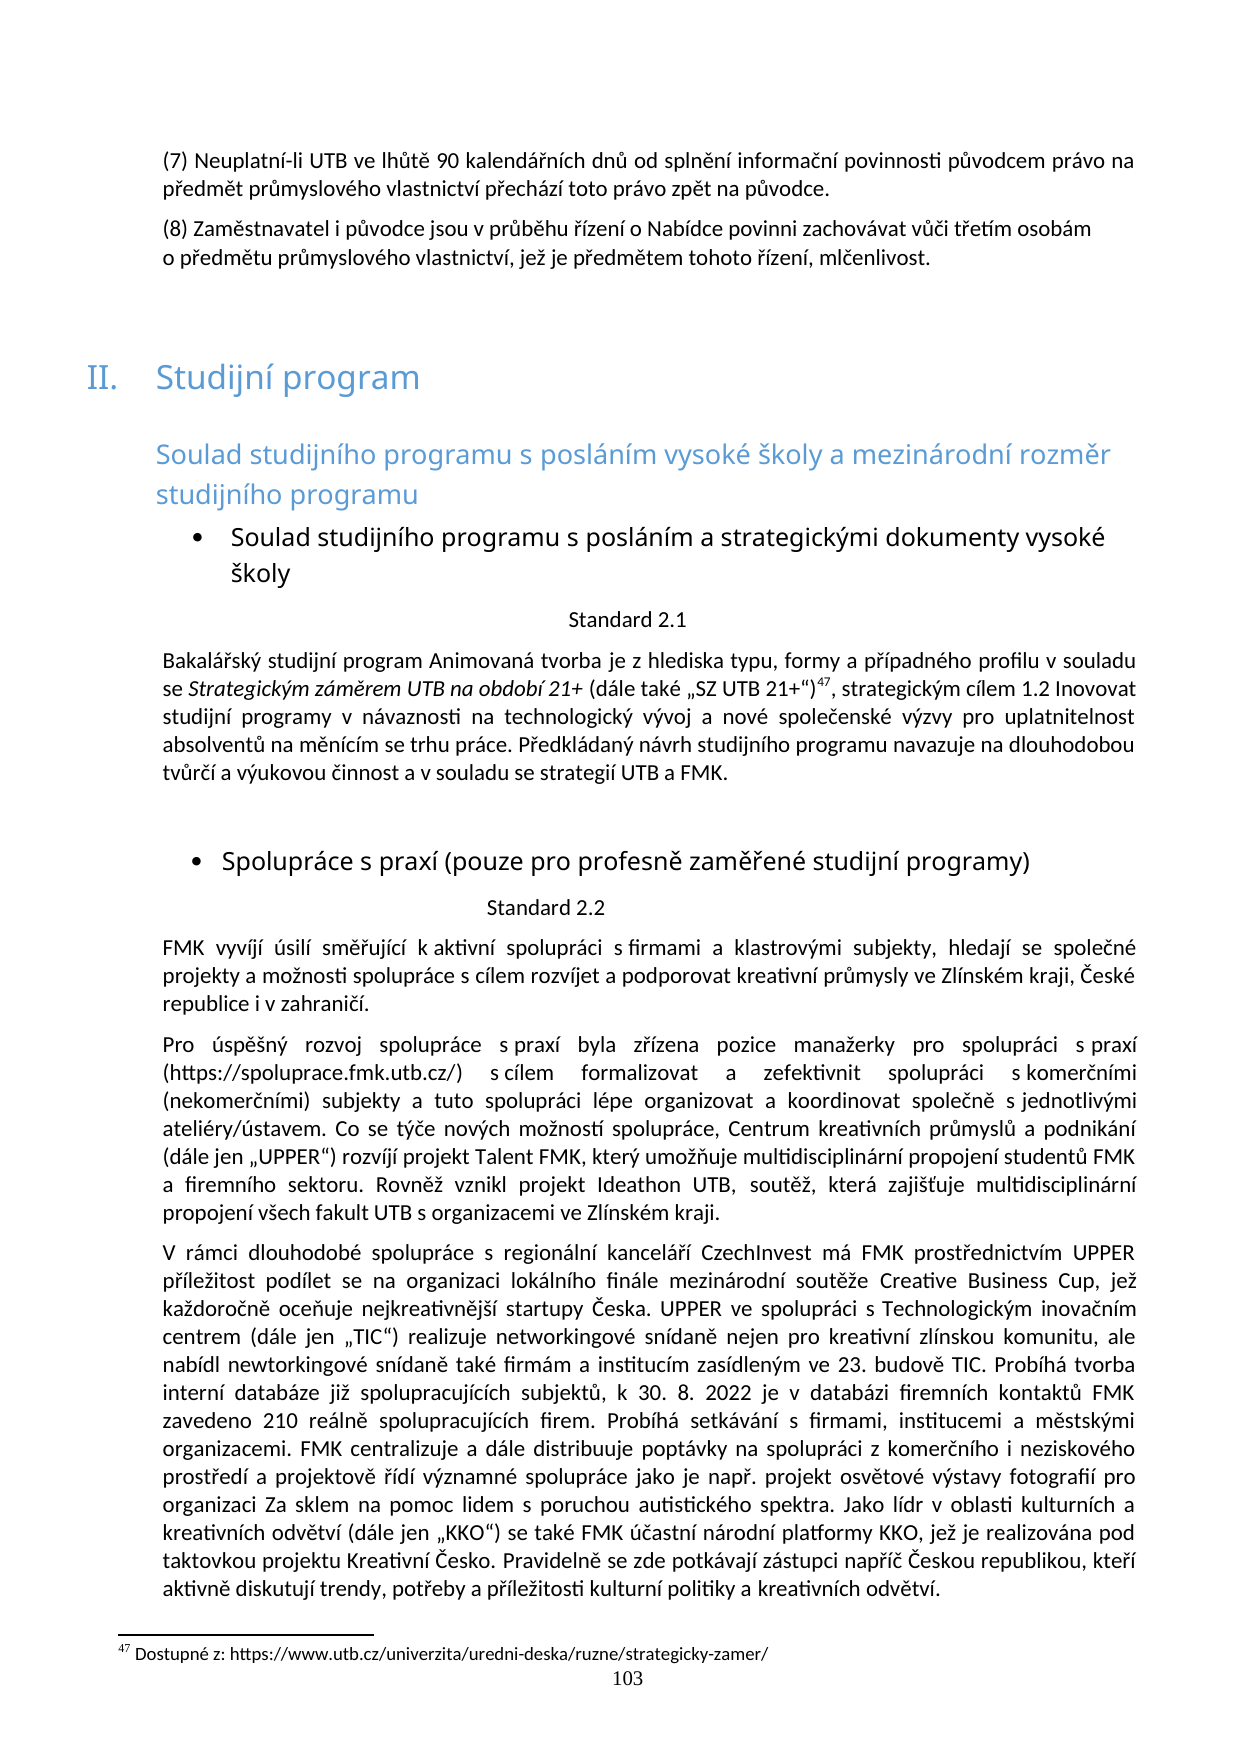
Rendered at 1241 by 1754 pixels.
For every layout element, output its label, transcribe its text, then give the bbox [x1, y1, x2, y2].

list FMK vyvíjí úsilí směřující k aktivní spolupráci s firmami a klastrovými subjekty, hledají se společné projekty a možnosti spolupráce s cílem rozvíjet a podporovat kreativní průmysly ve Zlínském kraji, České republice i v zahraničí. [162, 933, 1137, 1017]
text Standard 2.1 [118, 605, 1137, 633]
subtitle Spolupráce s praxí (pouze pro profesně zaměřené studijní programy) [192, 843, 1137, 877]
text (7) Neuplatní-li UTB ve lhůtě 90 kalendářních dnů od splnění informační povinnosti původcem právo na předmět průmyslového vlastnictví přechází toto právo zpět na původce. [162, 146, 1137, 202]
list Pro úspěšný rozvoj spolupráce s praxí byla zřízena pozice manažerky pro spolupráci s praxí (https://spoluprace.fmk.utb.cz/) s cílem formalizovat a zefektivnit spolupráci s komerčními (nekomerčními) subjekty a tuto spolupráci lépe organizovat a koordinovat společně s jednotlivými ateliéry/ústavem. Co se týče nových možností spolupráce, Centrum kreativních průmyslů a podnikání (dále jen „UPPER“) rozvíjí projekt Talent FMK, který umožňuje multidisciplinární propojení studentů FMK a firemního sektoru. Rovněž vznikl projekt Ideathon UTB, soutěž, která zajišťuje multidisciplinární propojení všech fakult UTB s organizacemi ve Zlínském kraji. [162, 1030, 1137, 1226]
list V rámci dlouhodobé spolupráce s regionální kanceláří CzechInvest má FMK prostřednictvím UPPER příležitost podílet se na organizaci lokálního finále mezinárodní soutěže Creative Business Cup, jež každoročně oceňuje nejkreativnější startupy Česka. UPPER ve spolupráci s Technologickým inovačním centrem (dále jen „TIC“) realizuje networkingové snídaně nejen pro kreativní zlínskou komunitu, ale nabídl newtorkingové snídaně také firmám a institucím zasídleným ve 23. budově TIC. Probíhá tvorba interní databáze již spolupracujících subjektů, k 30. 8. 2022 je v databázi firemních kontaktů FMK zavedeno 210 reálně spolupracujících firem. Probíhá setkávání s firmami, institucemi a městskými organizacemi. FMK centralizuje a dále distribuuje poptávky na spolupráci z komerčního i neziskového prostředí a projektově řídí významné spolupráce jako je např. projekt osvětové výstavy fotografií pro organizaci Za sklem na pomoc lidem s poruchou autistického spektra. Jako lídr v oblasti kulturních a kreativních odvětví (dále jen „KKO“) se také FMK účastní národní platformy KKO, jež je realizována pod taktovkou projektu Kreativní Česko. Pravidelně se zde potkávají zástupci napříč Českou republikou, kteří aktivně diskutují trendy, potřeby a příležitosti kulturní politiky a kreativních odvětví. [162, 1238, 1137, 1603]
subtitle Soulad studijního programu s posláním a strategickými dokumenty vysoké školy [193, 519, 1137, 590]
text Bakalářský studijní program Animovaná tvorba je z hlediska typu, formy a případného profilu v souladu se Strategickým záměrem UTB na období 21+ (dále také „SZ UTB 21+“), strategickým cílem 1.2 Inovovat studijní programy v návaznosti na technologický vývoj a nové společenské výzvy pro uplatnitelnost absolventů na měnícím se trhu práce. Předkládaný návrh studijního programu navazuje na dlouhodobou tvůrčí a výukovou činnost a v souladu se strategií UTB a FMK. [162, 646, 1137, 786]
subtitle Studijní program [118, 353, 1137, 399]
text Standard 2.2 [487, 893, 1137, 921]
subtitle Soulad studijního programu s posláním vysoké školy a mezinárodní rozměr studijního programu [156, 435, 1137, 512]
text (8) Zaměstnavatel i původce jsou v průběhu řízení o Nabídce povinni zachovávat vůči třetím osobám o předmětu průmyslového vlastnictví, jež je předmětem tohoto řízení, mlčenlivost. [162, 214, 1137, 271]
